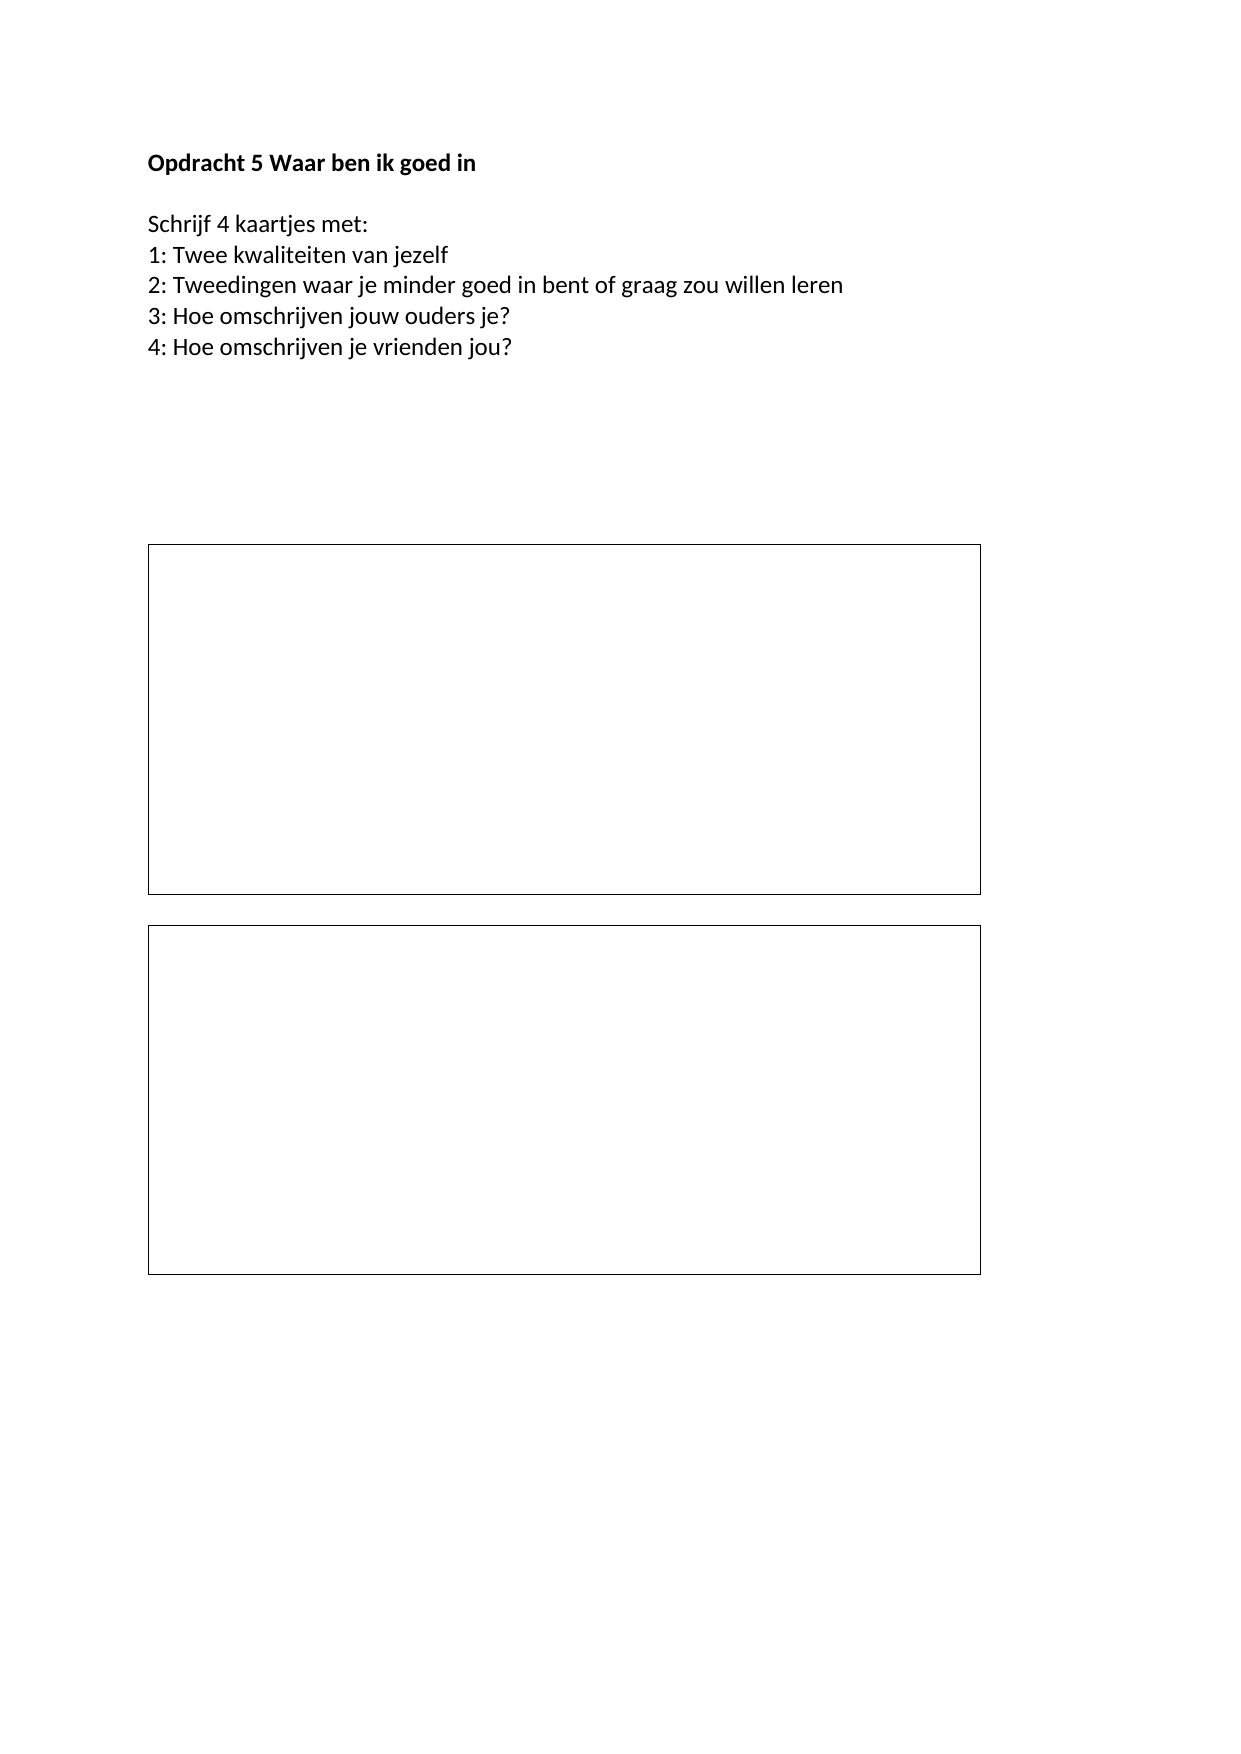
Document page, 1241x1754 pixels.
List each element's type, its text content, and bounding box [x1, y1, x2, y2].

text 4: Hoe omschrijven je vrienden jou? [148, 331, 1093, 361]
text 2: Tweedingen waar je minder goed in bent of graag zou willen leren [148, 270, 1093, 300]
table_header [149, 545, 980, 893]
text 1: Twee kwaliteiten van jezelf [148, 239, 1093, 270]
text Schrijf 4 kaartjes met: [148, 209, 1093, 239]
table_header [149, 926, 980, 1274]
text Opdracht 5 Waar ben ik goed in [148, 148, 1093, 178]
text 3: Hoe omschrijven jouw ouders je? [148, 300, 1093, 331]
